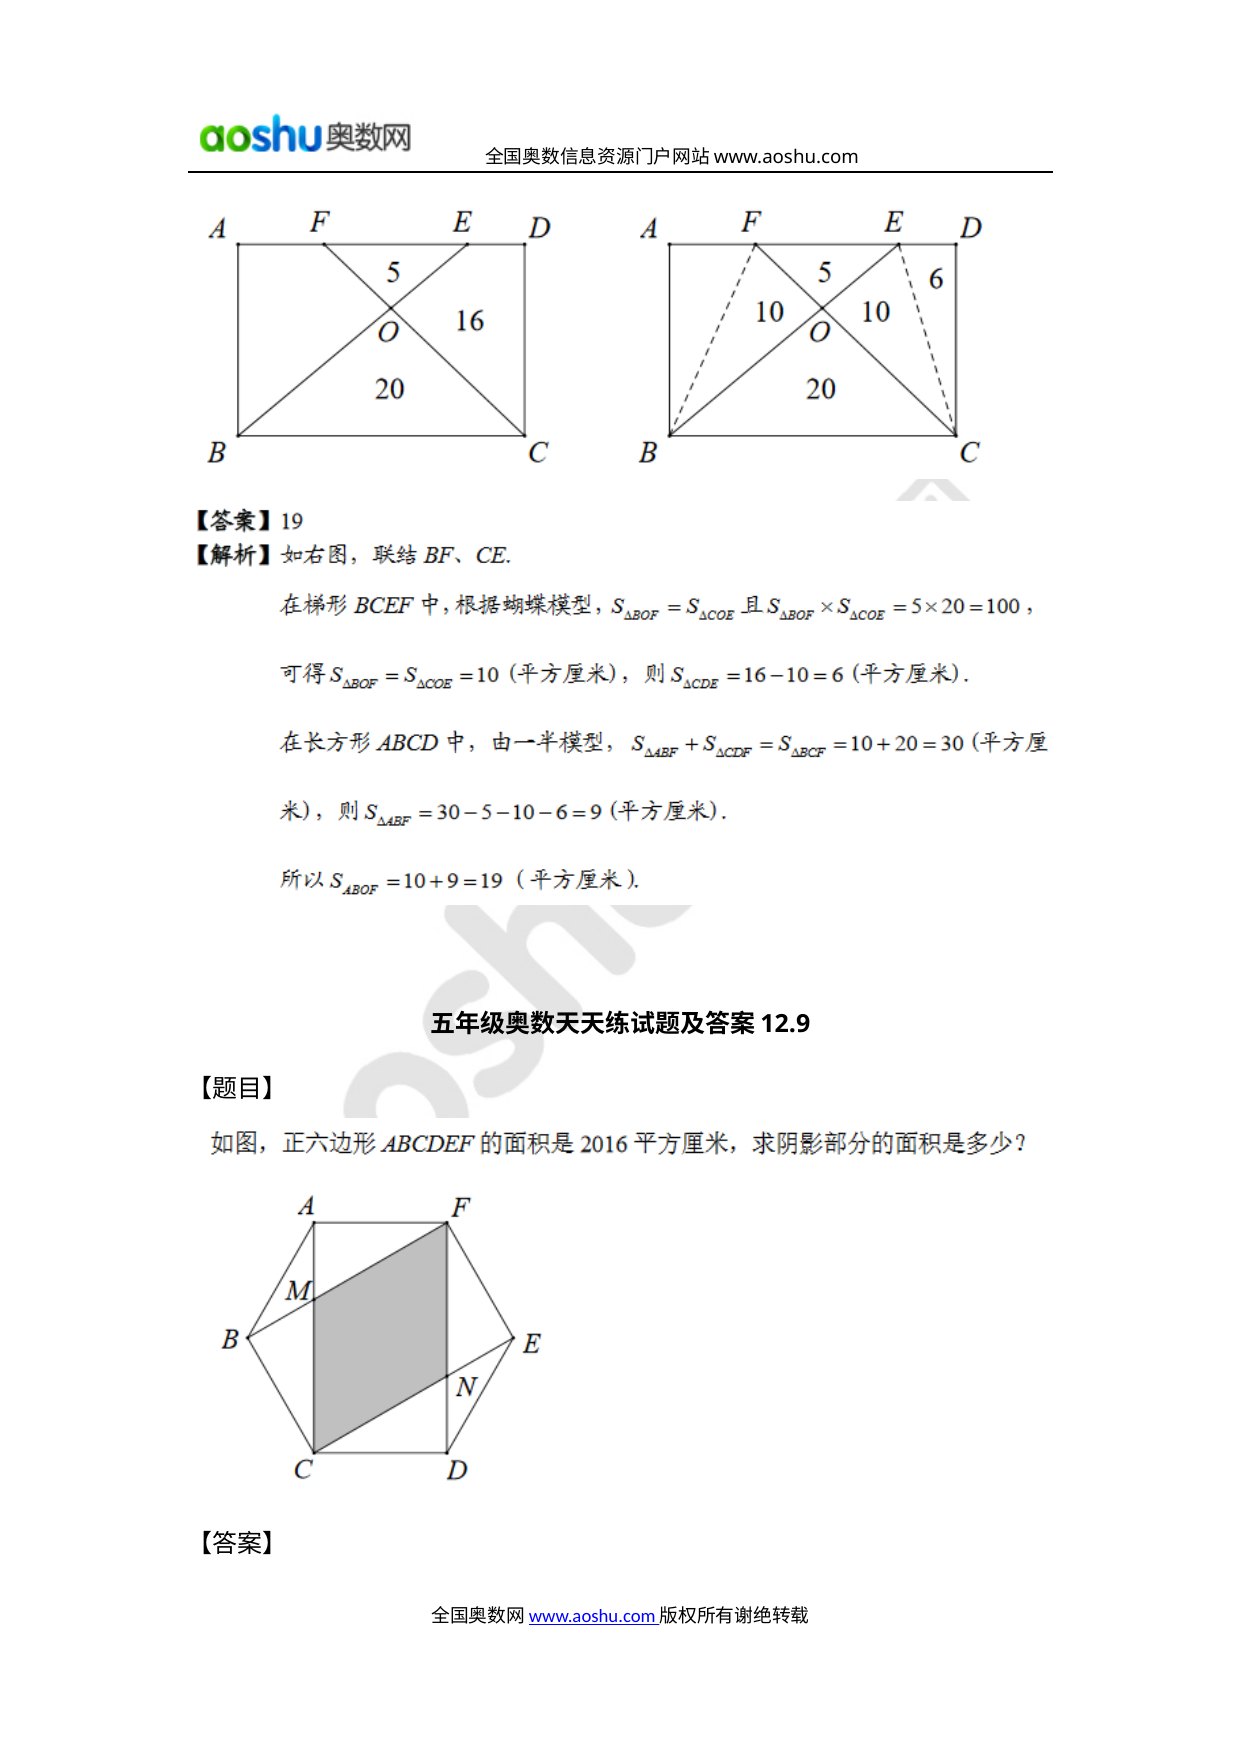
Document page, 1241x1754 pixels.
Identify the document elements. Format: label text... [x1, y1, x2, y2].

picture [187, 176, 1053, 989]
text 五年级奥数天天练试题及答案12.9 [187, 989, 1053, 1054]
text 【题目】 [187, 1054, 1053, 1118]
picture [187, 88, 485, 164]
text 【答案】 [187, 1509, 1053, 1574]
picture [187, 1118, 1053, 1490]
